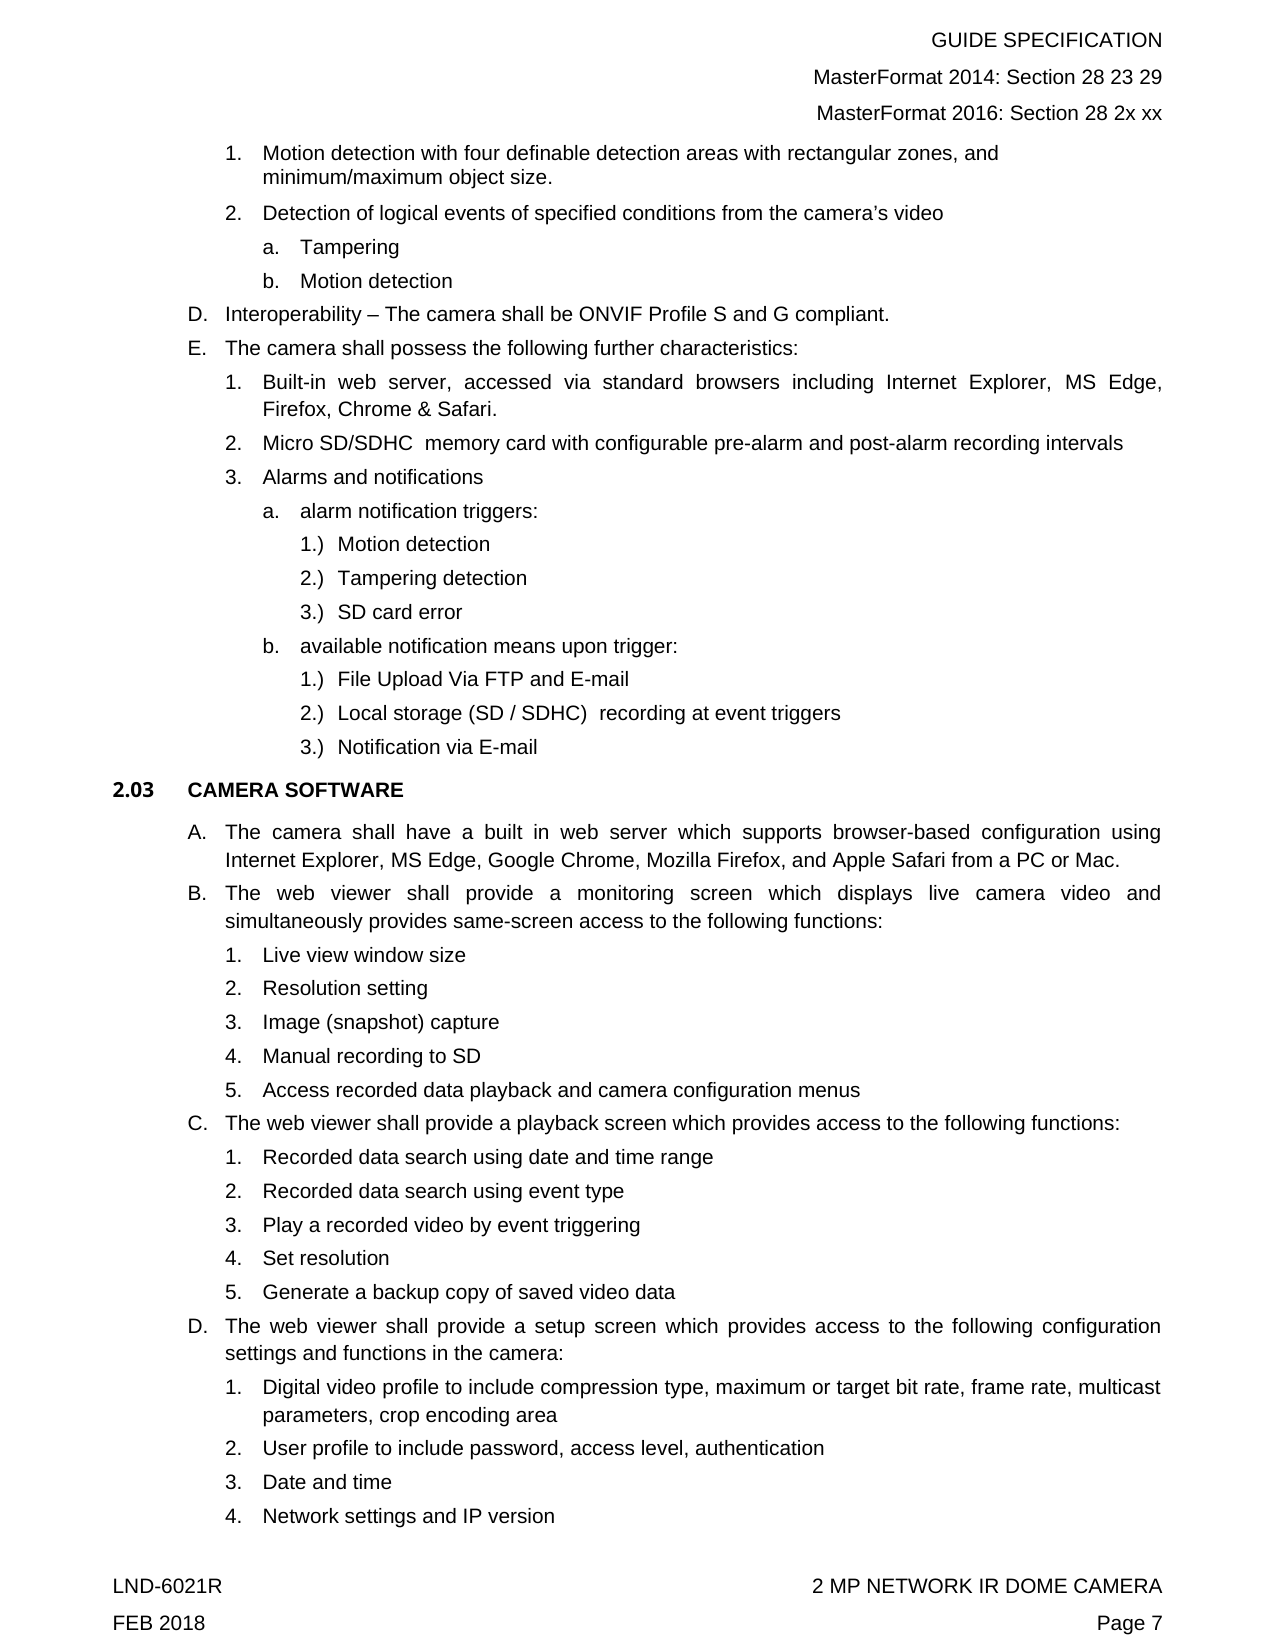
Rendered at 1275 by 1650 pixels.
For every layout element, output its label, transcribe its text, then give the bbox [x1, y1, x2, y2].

list Date and time [225, 1470, 1162, 1494]
list Tampering [262, 235, 1162, 259]
list Generate a backup copy of saved video data [225, 1280, 1162, 1304]
list Recorded data search using date and time range [225, 1145, 1162, 1169]
list Detection of logical events of specified conditions from the camera’s video [225, 201, 1162, 225]
list Image (snapshot) capture [225, 1010, 1162, 1034]
list The web viewer shall provide a setup screen which provides access to the following configuration settings and functions in the camera: [187, 1314, 1162, 1365]
list The web viewer shall provide a monitoring screen which displays live camera video and simultaneously provides same-screen access to the following functions: [187, 881, 1162, 933]
list Micro SD/SDHC memory card with configurable pre-alarm and post-alarm recording intervals [225, 431, 1162, 455]
list Resolution setting [225, 976, 1162, 1000]
list Live view window size [225, 942, 1162, 966]
list Manual recording to SD [225, 1044, 1162, 1068]
list Network settings and IP version [225, 1504, 1162, 1528]
list CAMERA SOFTWARE [112, 775, 1162, 803]
list available notification means upon trigger: [262, 633, 1162, 657]
list Recorded data search using event type [225, 1179, 1162, 1203]
list Motion detection [300, 532, 1162, 556]
list The camera shall have a built in web server which supports browser-based configuration using Internet Explorer, MS Edge, Google Chrome, Mozilla Firefox, and Apple Safari from a PC or Mac. [187, 820, 1162, 871]
list Motion detection with four definable detection areas with rectangular zones, and minimum/maximum object size. [225, 141, 1162, 188]
list alarm notification triggers: [262, 498, 1162, 522]
list Digital video profile to include compression type, maximum or target bit rate, frame rate, multicast parameters, crop encoding area [225, 1375, 1162, 1426]
list Interoperability – The camera shall be ONVIF Profile S and G compliant. [187, 302, 1162, 326]
list Built-in web server, accessed via standard browsers including Internet Explorer, MS Edge, Firefox, Chrome & Safari. [225, 370, 1162, 421]
list SD card error [300, 600, 1162, 624]
list User profile to include password, access level, authentication [225, 1436, 1162, 1460]
list Access recorded data playback and camera configuration menus [225, 1077, 1162, 1101]
list Motion detection [262, 268, 1162, 292]
list Tampering detection [300, 566, 1162, 590]
list Notification via E-mail [300, 735, 1162, 759]
list Alarms and notifications [225, 465, 1162, 489]
list Set resolution [225, 1246, 1162, 1270]
list Play a recorded video by event triggering [225, 1212, 1162, 1236]
list Local storage (SD / SDHC) recording at event triggers [300, 701, 1162, 725]
list File Upload Via FTP and E-mail [300, 667, 1162, 691]
list The web viewer shall provide a playback screen which provides access to the following functions: [187, 1111, 1162, 1135]
list The camera shall possess the following further characteristics: [187, 336, 1162, 360]
